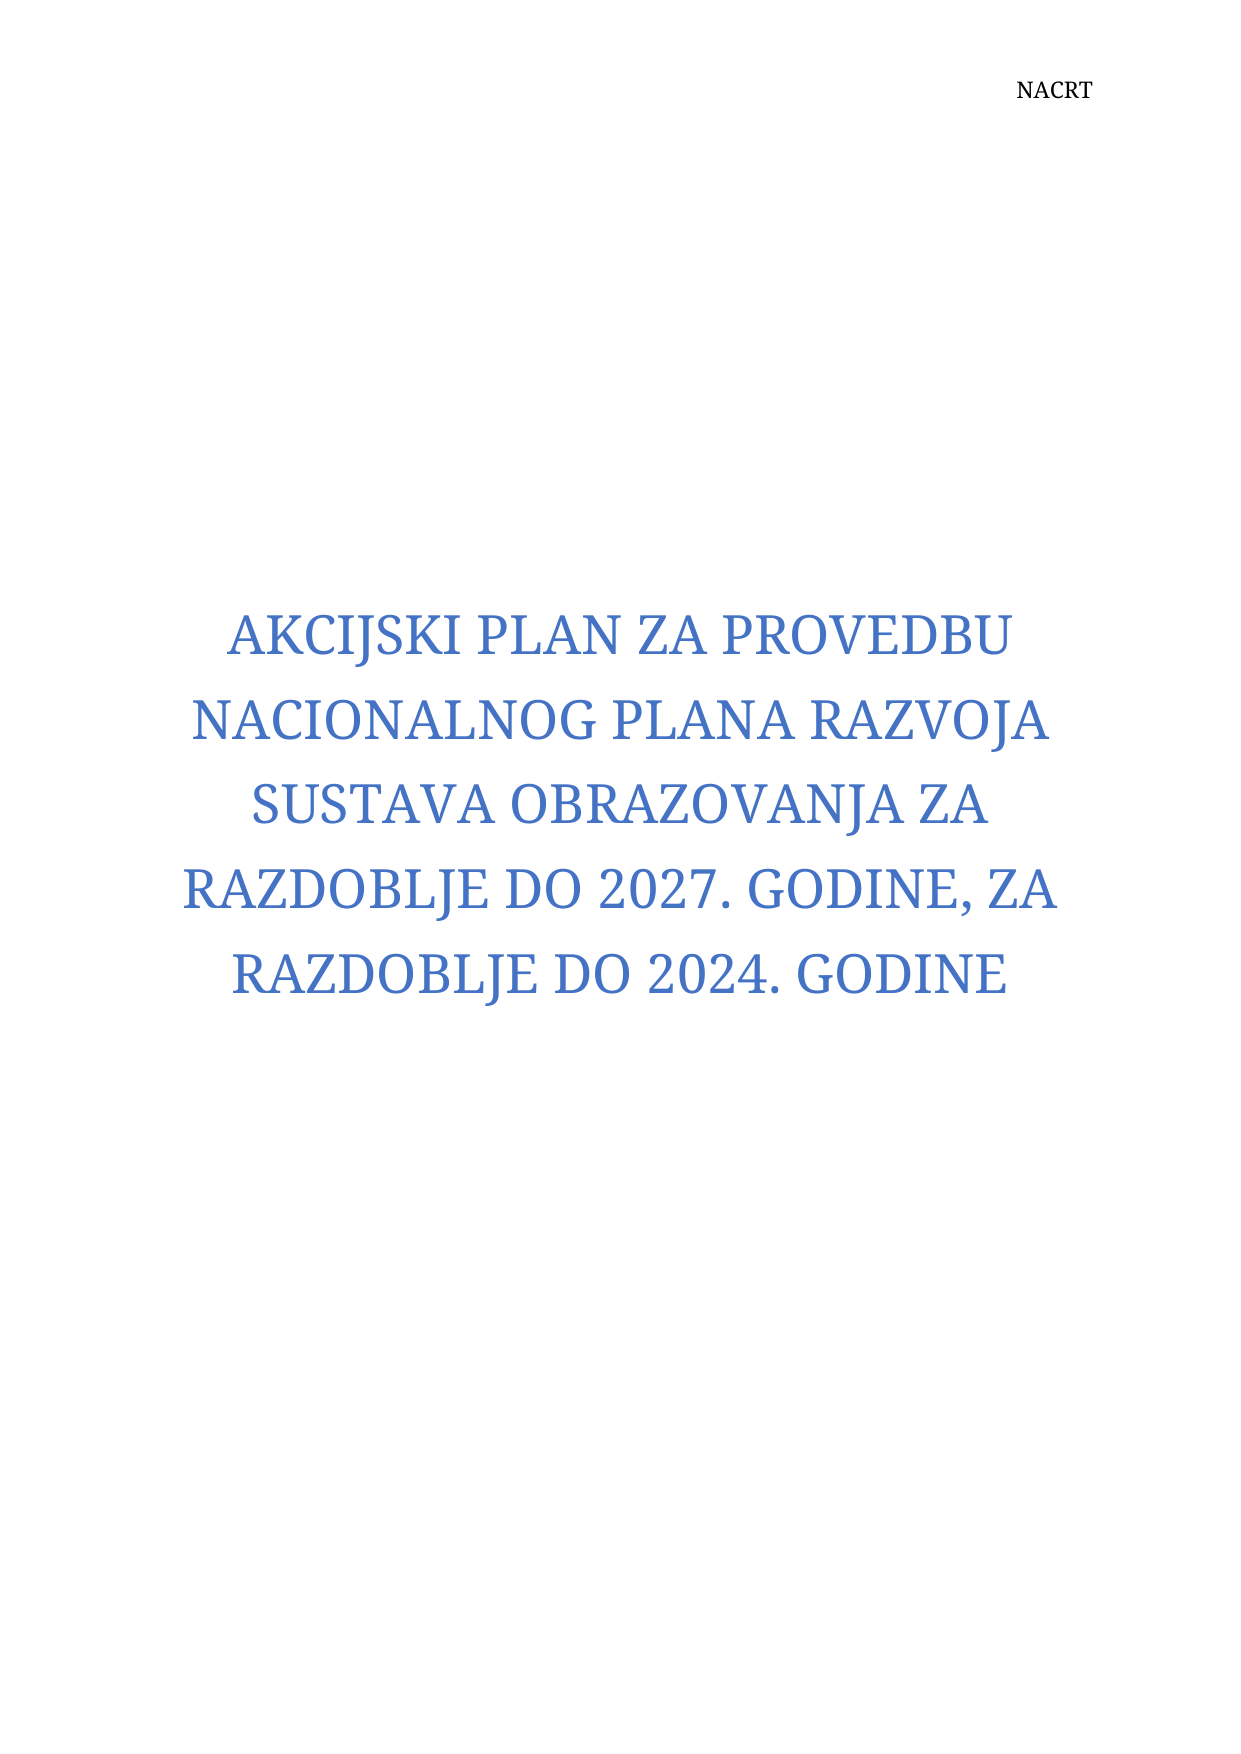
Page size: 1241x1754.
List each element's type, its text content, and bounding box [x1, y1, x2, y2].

text AKCIJSKI PLAN ZA PROVEDBU NACIONALNOG PLANA RAZVOJA SUSTAVA OBRAZOVANJA ZA RAZDOBLJE DO 2027. GODINE, ZA RAZDOBLJE DO 2024. GODINE [148, 596, 1093, 1009]
